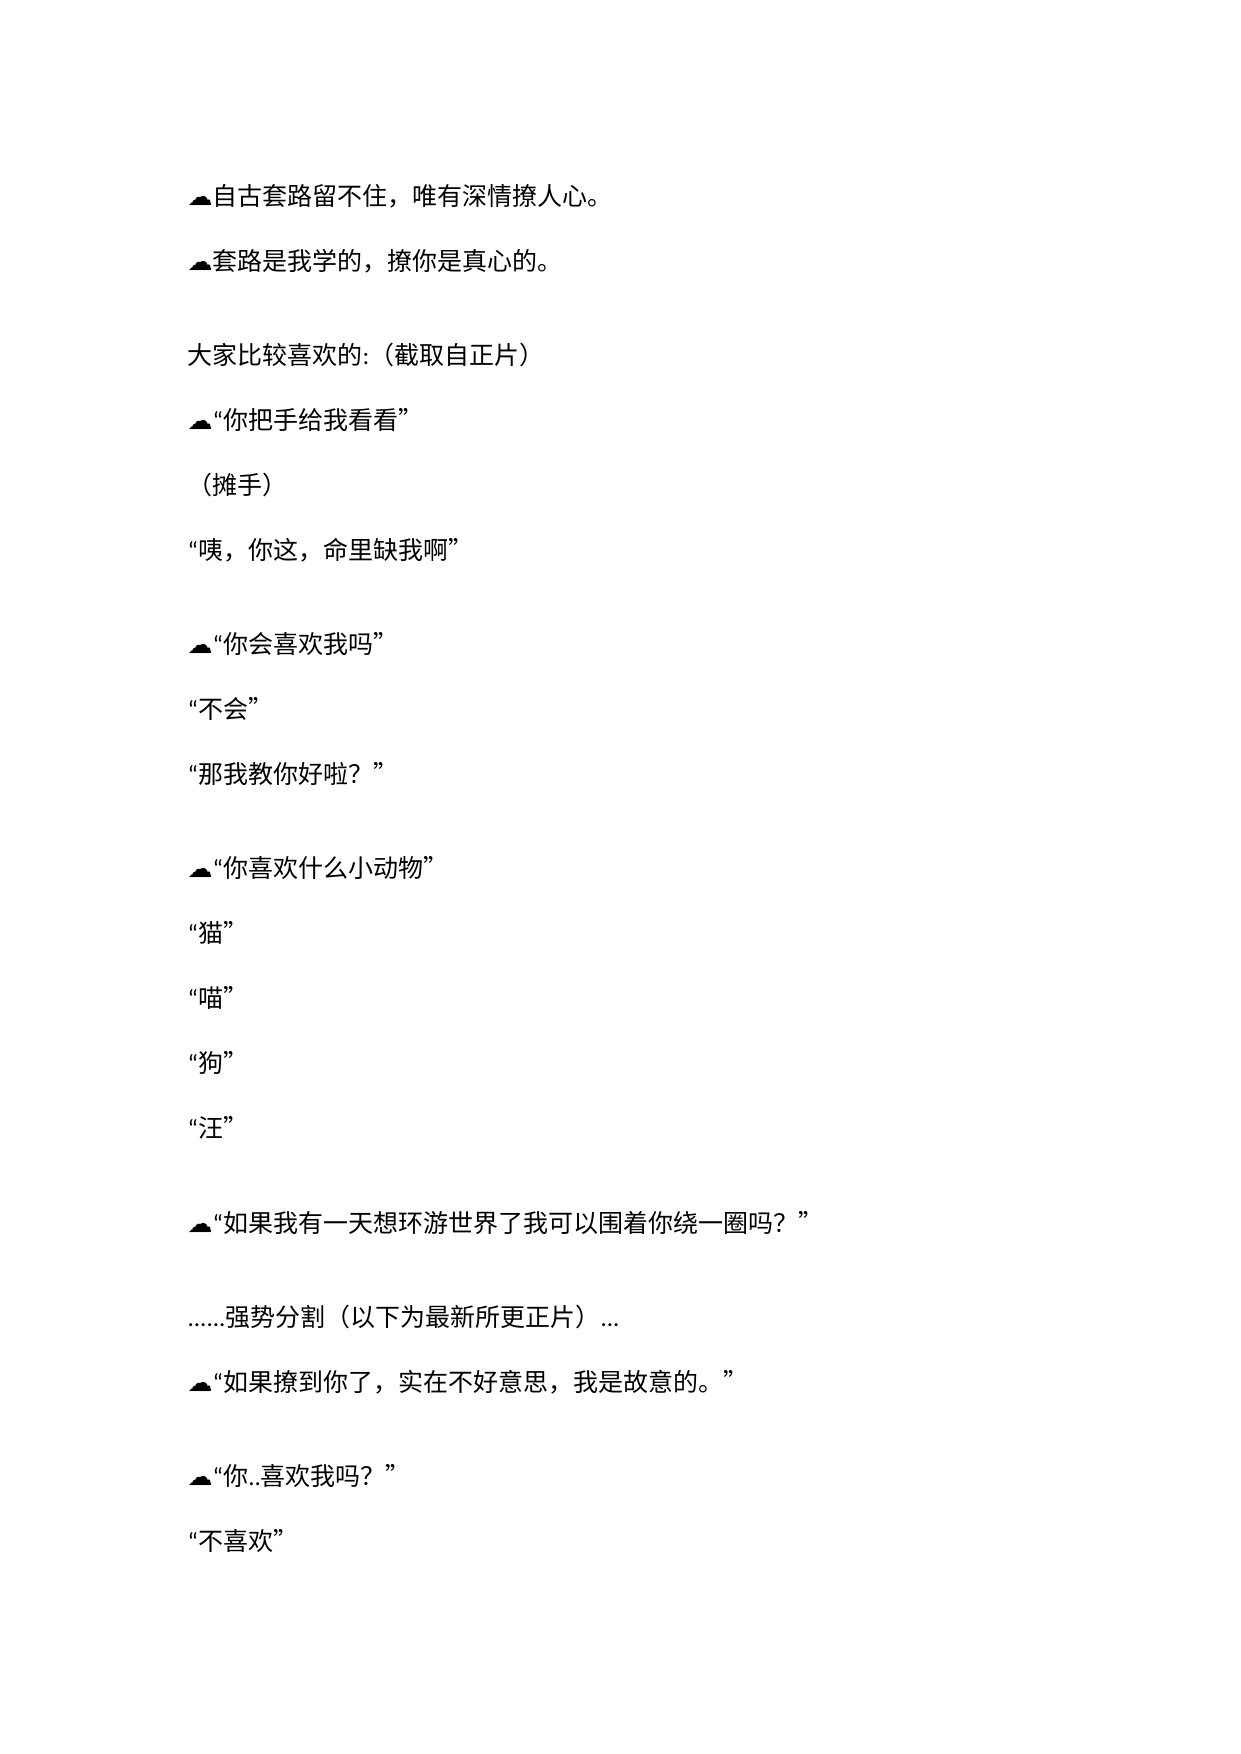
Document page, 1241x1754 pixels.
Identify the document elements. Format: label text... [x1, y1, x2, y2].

text ......强势分割（以下为最新所更正片）... ☁️“如果撩到你了，实在不好意思，我是故意的。” [187, 1283, 1053, 1413]
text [187, 1442, 1053, 1572]
text ☁️自古套路留不住，唯有深情撩人心。 ☁套路是我学的，撩你是真心的。 [187, 162, 1053, 292]
text ☁“如果我有一天想环游世界了我可以围着你绕一圈吗？” [187, 1189, 1053, 1254]
text ☁“你喜欢什么小动物” “猫” “喵” “狗” “汪” [187, 834, 1053, 1159]
text 大家比较喜欢的:（截取自正片） ☁“你把手给我看看” （摊手） “咦，你这，命里缺我啊” [187, 321, 1053, 581]
text ☁“你会喜欢我吗” “不会” “那我教你好啦？” [187, 610, 1053, 805]
